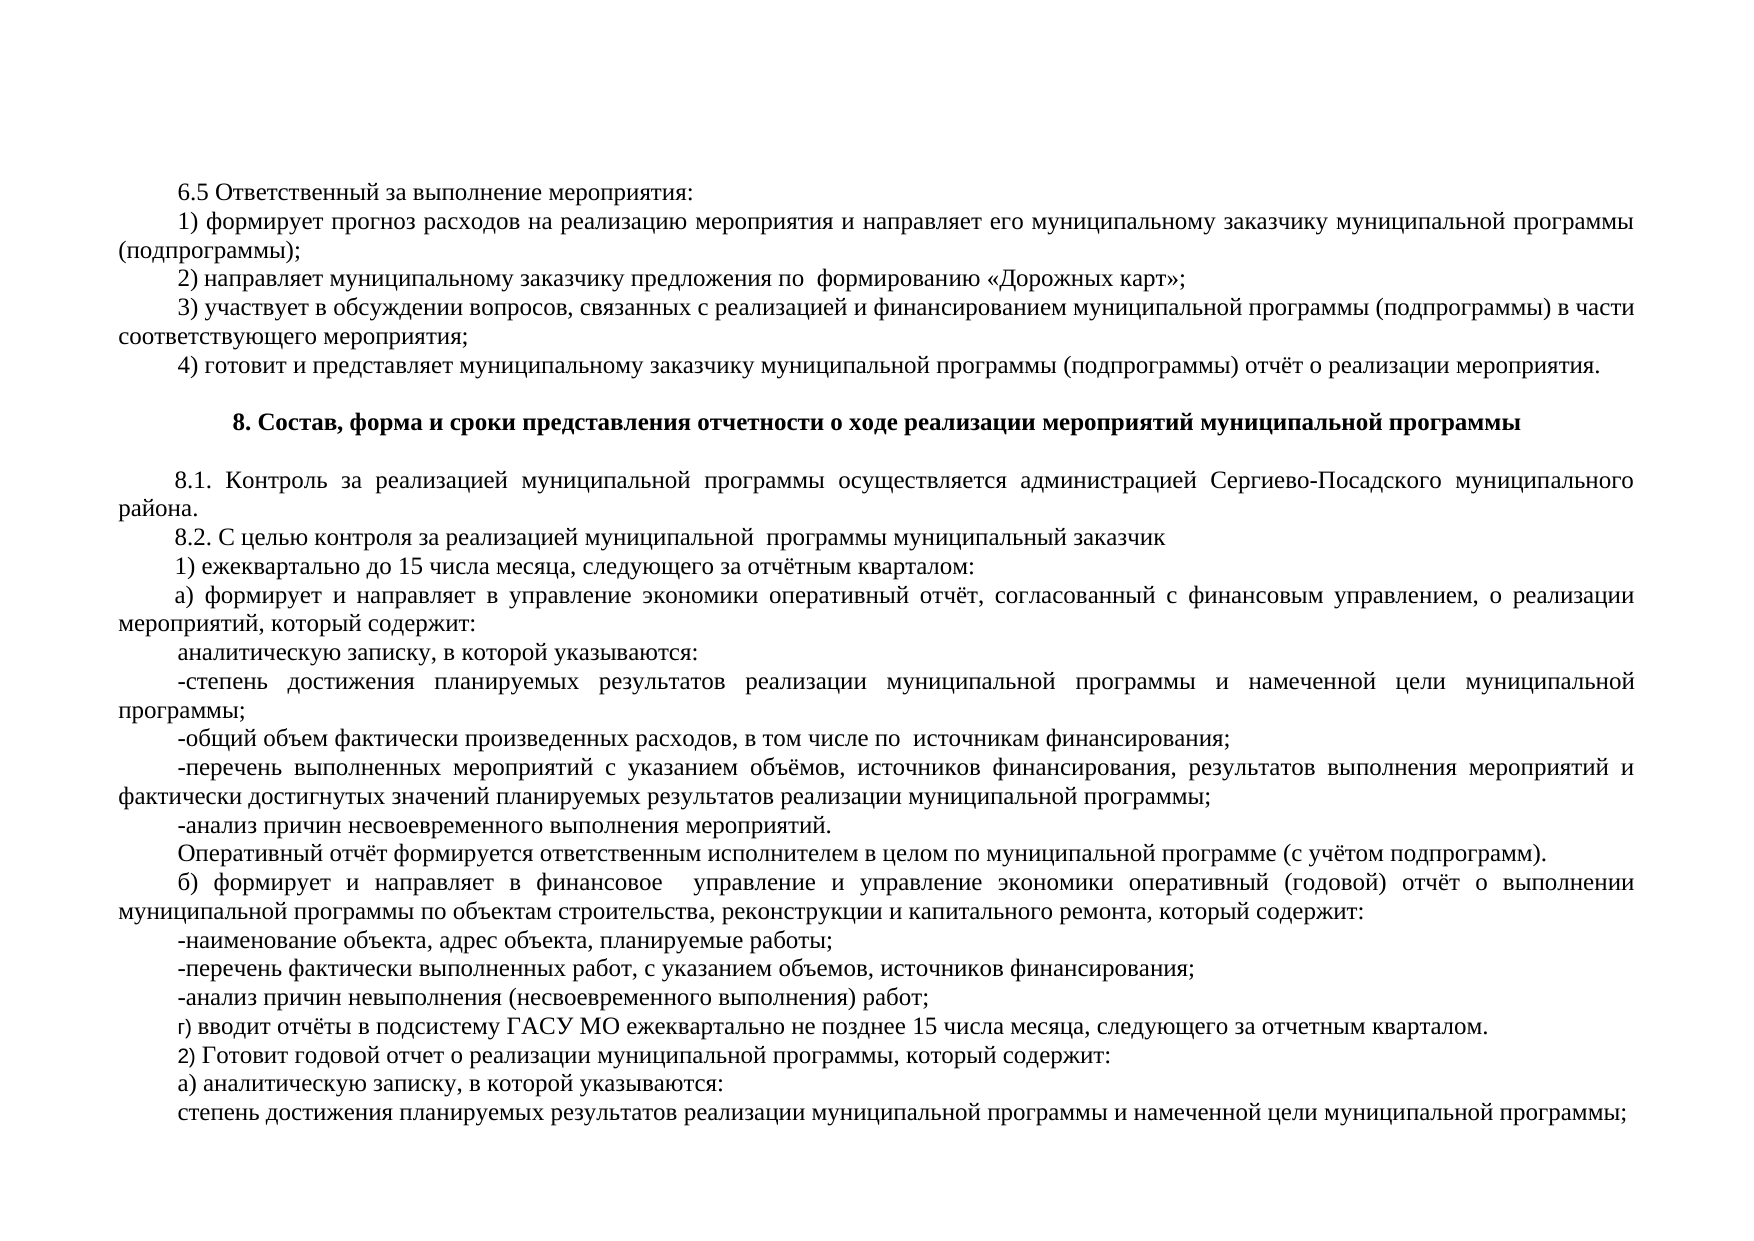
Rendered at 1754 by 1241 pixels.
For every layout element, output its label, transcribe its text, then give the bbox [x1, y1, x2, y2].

text -анализ причин несвоевременного выполнения мероприятий. [118, 810, 1636, 838]
text а) формирует и направляет в управление экономики оперативный отчёт, согласованный с финансовым управлением, о реализации мероприятий, который содержит: [118, 580, 1636, 637]
text аналитическую записку, в которой указываются: [118, 637, 1636, 666]
text -наименование объекта, адрес объекта, планируемые работы; [118, 925, 1636, 953]
text степень достижения планируемых результатов реализации муниципальной программы и намеченной цели муниципальной программы; [118, 1097, 1636, 1126]
text -перечень выполненных мероприятий с указанием объёмов, источников финансирования, результатов выполнения мероприятий и фактически достигнутых значений планируемых результатов реализации муниципальной программы; [118, 752, 1636, 810]
text 1) формирует прогноз расходов на реализацию мероприятия и направляет его муниципальному заказчику муниципальной программы (подпрограммы); [118, 206, 1636, 263]
text 1) ежеквартально до 15 числа месяца, следующего за отчётным кварталом: [118, 551, 1636, 580]
text -анализ причин невыполнения (несвоевременного выполнения) работ; [118, 982, 1636, 1011]
text 4) готовит и представляет муниципальному заказчику муниципальной программы (подпрограммы) отчёт о реализации мероприятия. [118, 350, 1636, 378]
text а) аналитическую записку, в которой указываются: [118, 1068, 1636, 1097]
text б) формирует и направляет в финансовое управление и управление экономики оперативный (годовой) отчёт о выполнении муниципальной программы по объектам строительства, реконструкции и капитального ремонта, который содержит: [118, 867, 1636, 925]
text -степень достижения планируемых результатов реализации муниципальной программы и намеченной цели муниципальной программы; [118, 666, 1636, 723]
text 2) Готовит годовой отчет о реализации муниципальной программы, который содержит: [118, 1040, 1636, 1068]
text 6.5 Ответственный за выполнение мероприятия: [118, 177, 1636, 206]
text г) вводит отчёты в подсистему ГАСУ МО ежеквартально не позднее 15 числа месяца, следующего за отчетным кварталом. [118, 1011, 1636, 1040]
text Оперативный отчёт формируется ответственным исполнителем в целом по муниципальной программе (с учётом подпрограмм). [118, 838, 1636, 867]
text 3) участвует в обсуждении вопросов, связанных с реализацией и финансированием муниципальной программы (подпрограммы) в части соответствующего мероприятия; [118, 292, 1636, 350]
text 2) направляет муниципальному заказчику предложения по формированию «Дорожных карт»; [118, 263, 1636, 292]
text -перечень фактически выполненных работ, с указанием объемов, источников финансирования; [118, 953, 1636, 982]
text 8. Состав, форма и сроки представления отчетности о ходе реализации мероприятий муниципальной программы [118, 407, 1636, 436]
text 8.1. Контроль за реализацией муниципальной программы осуществляется администрацией Сергиево-Посадского муниципального района. [118, 465, 1636, 522]
text -общий объем фактически произведенных расходов, в том числе по источникам финансирования; [118, 723, 1636, 752]
text 8.2. С целью контроля за реализацией муниципальной программы муниципальный заказчик [118, 522, 1636, 551]
